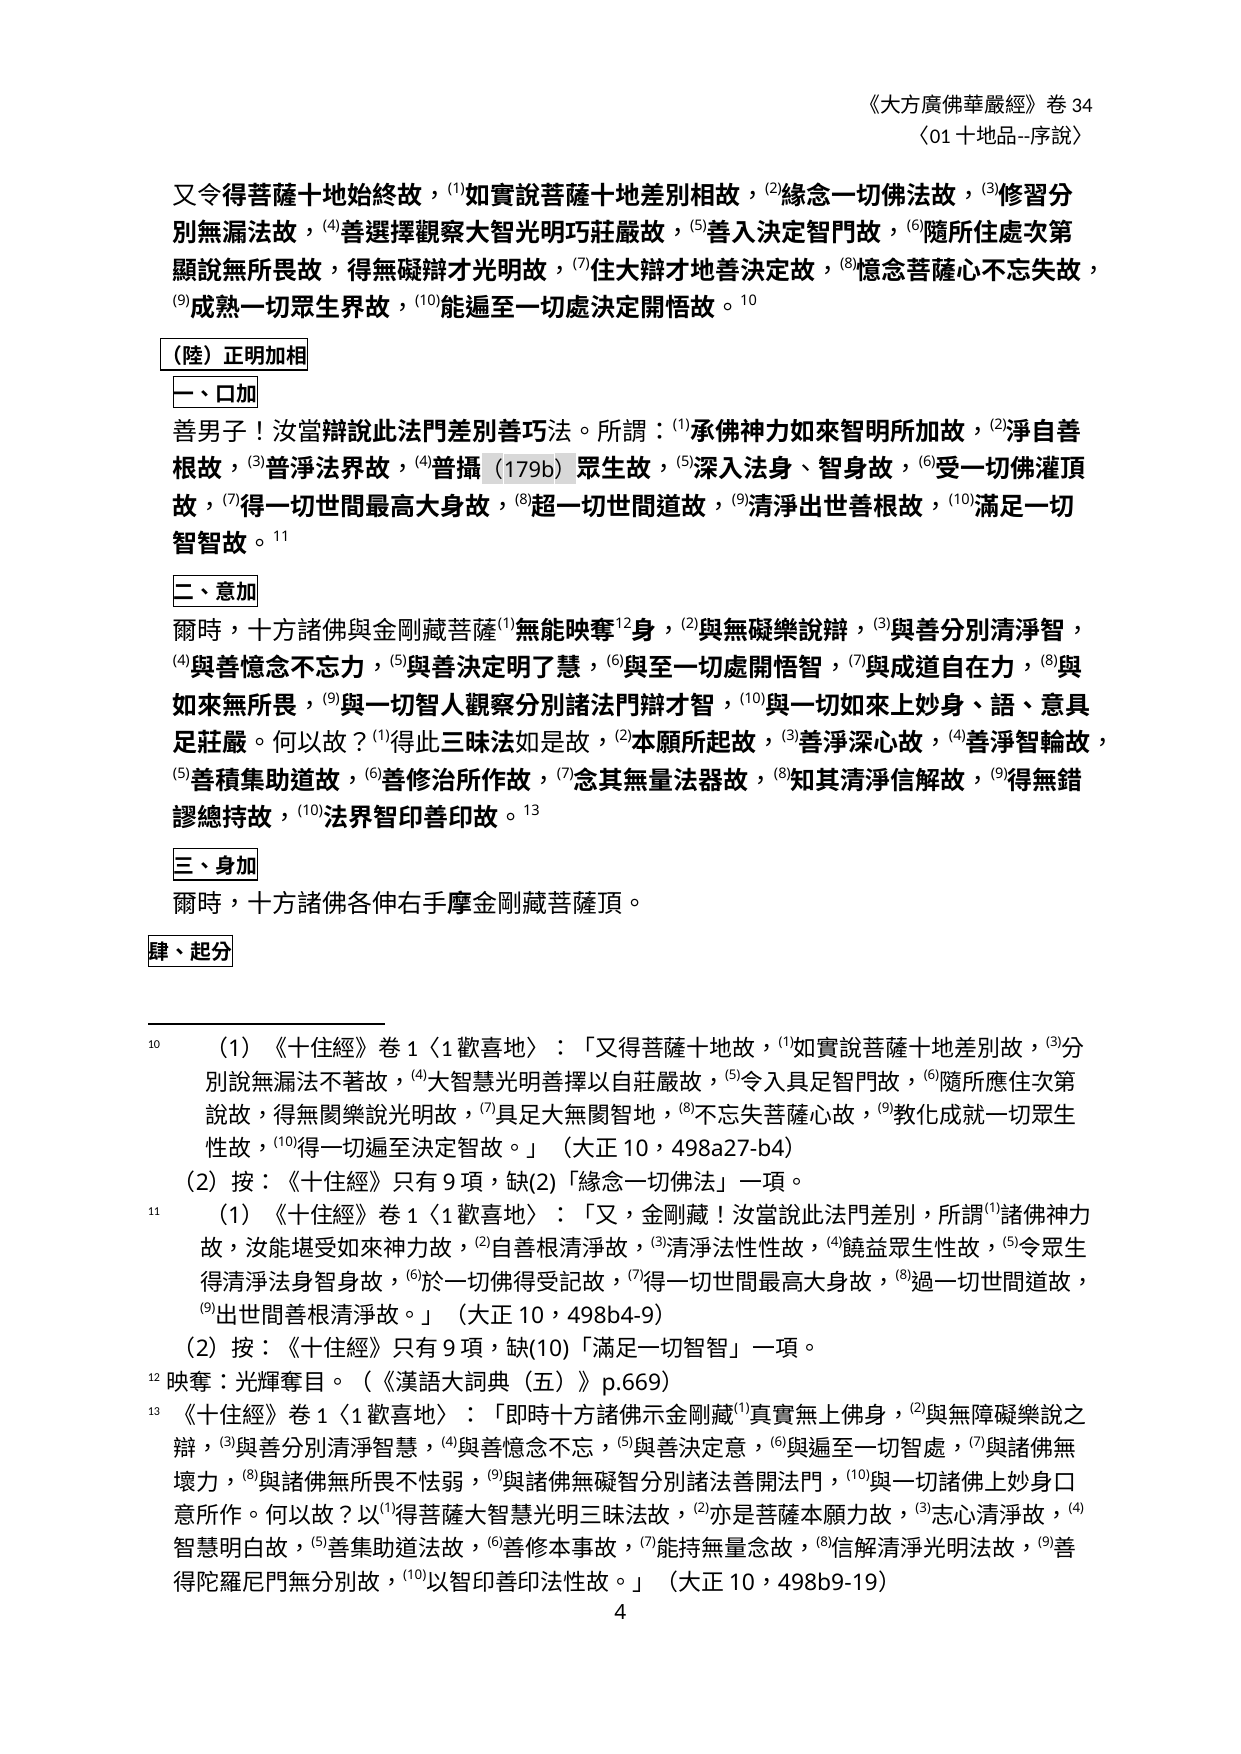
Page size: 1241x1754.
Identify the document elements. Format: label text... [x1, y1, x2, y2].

text 善男子！汝當辯說此法門差別善巧法。所謂：(1)承佛神力如來智明所加故，(2)淨自善根故，(3)普淨法界故，(4)普攝（179b）眾生故，(5)深入法身、智身故，(6)受一切佛灌頂故，(7)得一切世間最高大身故，(8)超一切世間道故，(9)清淨出世善根故，(10)滿足一切智智故。 [173, 411, 1092, 561]
text 又令得菩薩十地始終故，(1)如實說菩薩十地差別相故，(2)緣念一切佛法故，(3)修習分別無漏法故，(4)善選擇觀察大智光明巧莊嚴故，(5)善入決定智門故，(6)隨所住處次第顯說無所畏故，得無礙辯才光明故，(7)住大辯才地善決定故，(8)憶念菩薩心不忘失故，(9)成熟一切眾生界故，(10)能遍至一切處決定開悟故。 [173, 174, 1092, 324]
text （陸）正明加相 [160, 336, 1092, 373]
text 爾時，十方諸佛與金剛藏菩薩(1)無能映奪身，(2)與無礙樂說辯，(3)與善分別清淨智，(4)與善憶念不忘力，(5)與善決定明了慧，(6)與至一切處開悟智，(7)與成道自在力，(8)與如來無所畏，(9)與一切智人觀察分別諸法門辯才智，(10)與一切如來上妙身、語、意具足莊嚴。何以故？(1)得此三昧法如是故，(2)本願所起故，(3)善淨深心故，(4)善淨智輪故，(5)善積集助道故，(6)善修治所作故，(7)念其無量法器故，(8)知其清淨信解故，(9)得無錯謬總持故，(10)法界智印善印故。 [173, 609, 1092, 834]
text 三、身加 [173, 846, 1092, 883]
text 爾時，十方諸佛各伸右手摩金剛藏菩薩頂。 [148, 883, 1092, 921]
text 肆、起分 [148, 932, 1092, 969]
text 二、意加 [173, 572, 1092, 609]
text 一、口加 [173, 373, 1092, 411]
